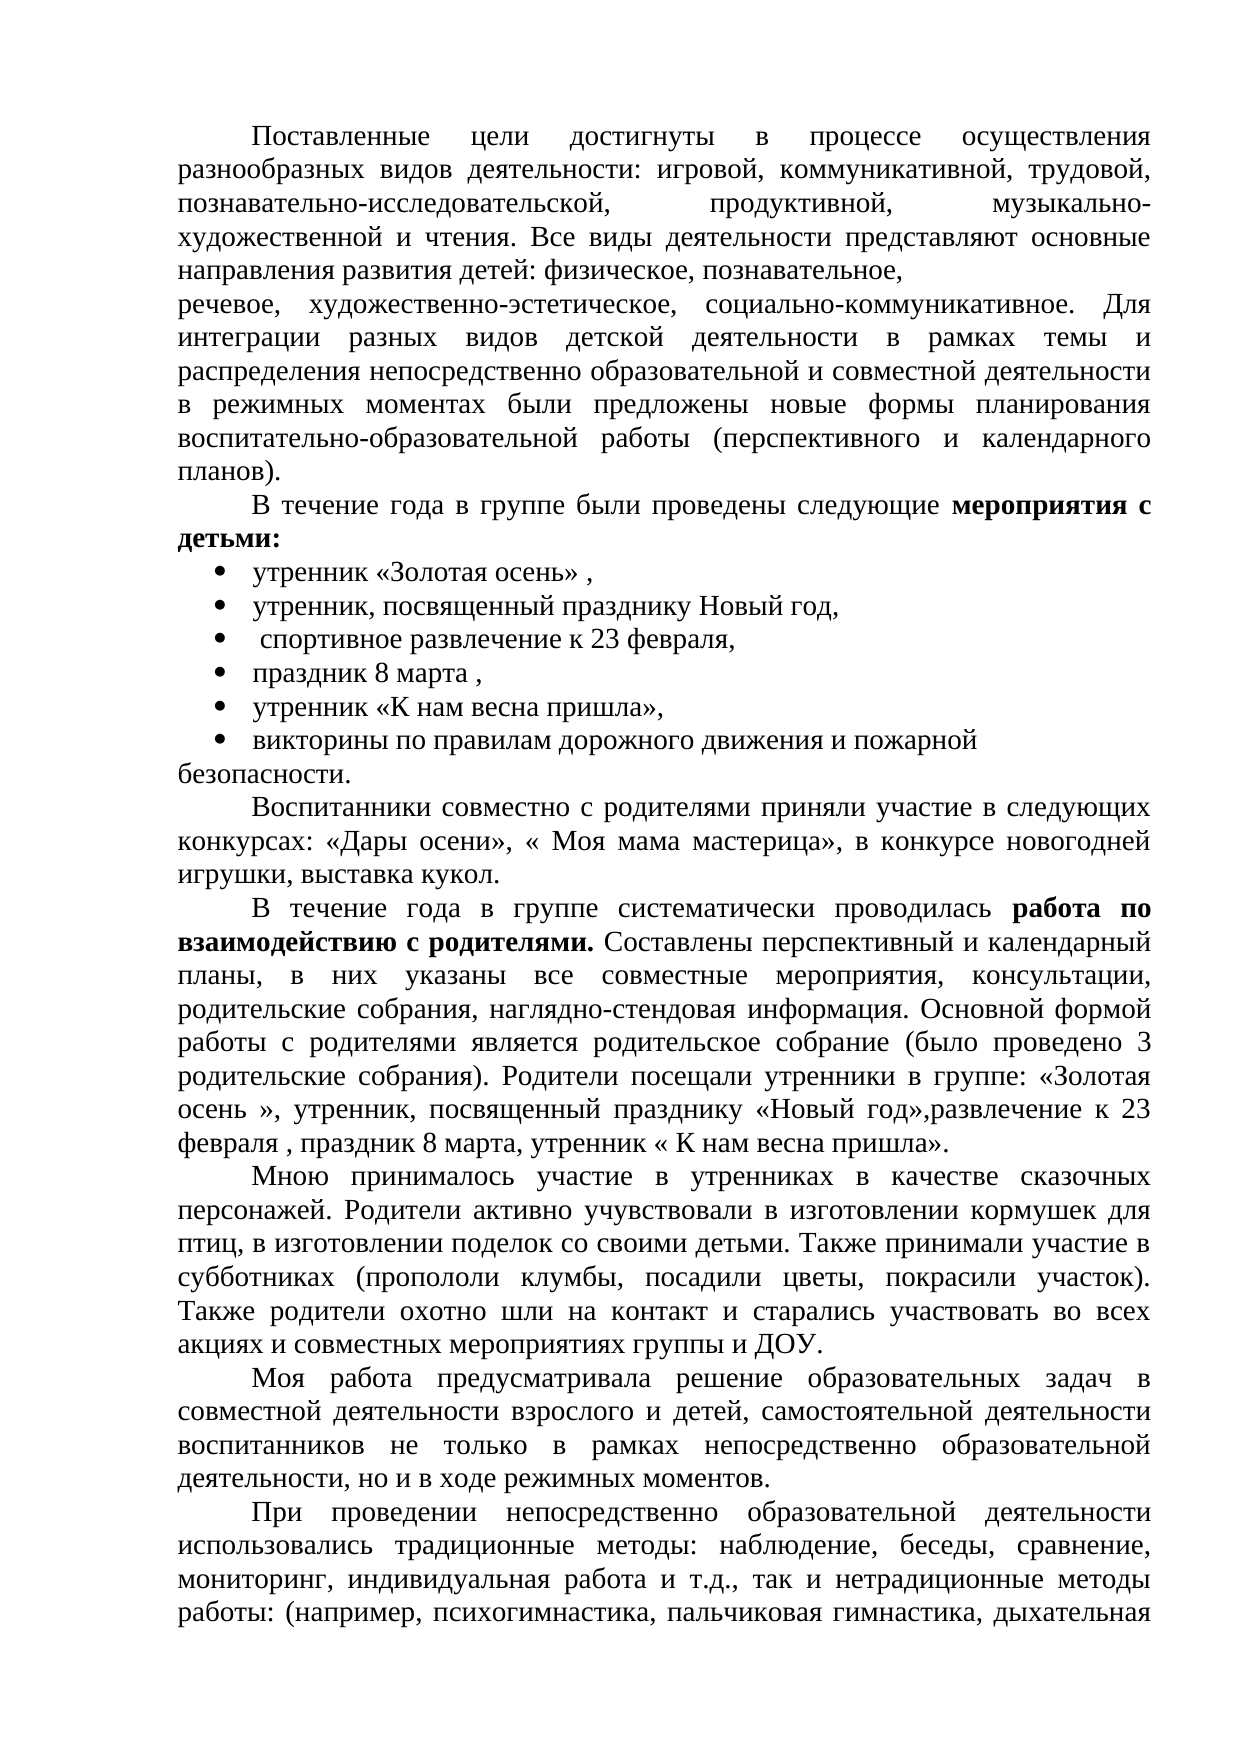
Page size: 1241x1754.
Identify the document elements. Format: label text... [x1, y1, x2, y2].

list утренник «К нам весна пришла», [215, 689, 1152, 722]
text речевое, художественно-эстетическое, социально-коммуникативное. Для интеграции разных видов детской деятельности в рамках темы и распределения непосредственно образовательной и совместной деятельности в режимных моментах были предложены новые формы планирования воспитательно-образовательной работы (перспективного и календарного планов). [177, 286, 1152, 487]
text безопасности. [177, 756, 1152, 789]
list викторины по правилам дорожного движения и пожарной [215, 722, 1152, 756]
text Поставленные цели достигнуты в процессе осуществления разнообразных видов деятельности: игровой, коммуникативной, трудовой, познавательно-исследовательской, продуктивной, музыкально-художественной и чтения. Все виды деятельности представляют основные направления развития детей: физическое, познавательное, [177, 118, 1152, 286]
list праздник 8 марта , [215, 655, 1152, 689]
text Воспитанники совместно с родителями приняли участие в следующих конкурсах: «Дары осени», « Моя мама мастерица», в конкурсе новогодней игрушки, выставка кукол. [177, 789, 1152, 890]
text Мною принималось участие в утренниках в качестве сказочных персонажей. Родители активно учувствовали в изготовлении кормушек для птиц, в изготовлении поделок со своими детьми. Также принимали участие в субботниках (пропололи клумбы, посадили цветы, покрасили участок). Также родители охотно шли на контакт и старались участвовать во всех акциях и совместных мероприятиях группы и ДОУ. [177, 1158, 1152, 1360]
list утренник, посвященный празднику Новый год, [215, 588, 1152, 621]
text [177, 1494, 1152, 1628]
list утренник «Золотая осень» , [215, 554, 1152, 588]
list спортивное развлечение к 23 февраля, [215, 621, 1152, 655]
text В течение года в группе систематически проводилась работа по взаимодействию с родителями. Составлены перспективный и календарный планы, в них указаны все совместные мероприятия, консультации, родительские собрания, наглядно-стендовая информация. Основной формой работы с родителями является родительское собрание (было проведено 3 родительские собрания). Родители посещали утренники в группе: «Золотая осень », утренник, посвященный празднику «Новый год»,развлечение к 23 февраля , праздник 8 марта, утренник « К нам весна пришла». [177, 890, 1152, 1158]
text В течение года в группе были проведены следующие мероприятия с детьми: [177, 487, 1152, 554]
text Моя работа предусматривала решение образовательных задач в совместной деятельности взрослого и детей, самостоятельной деятельности воспитанников не только в рамках непосредственно образовательной деятельности, но и в ходе режимных моментов. [177, 1360, 1152, 1494]
